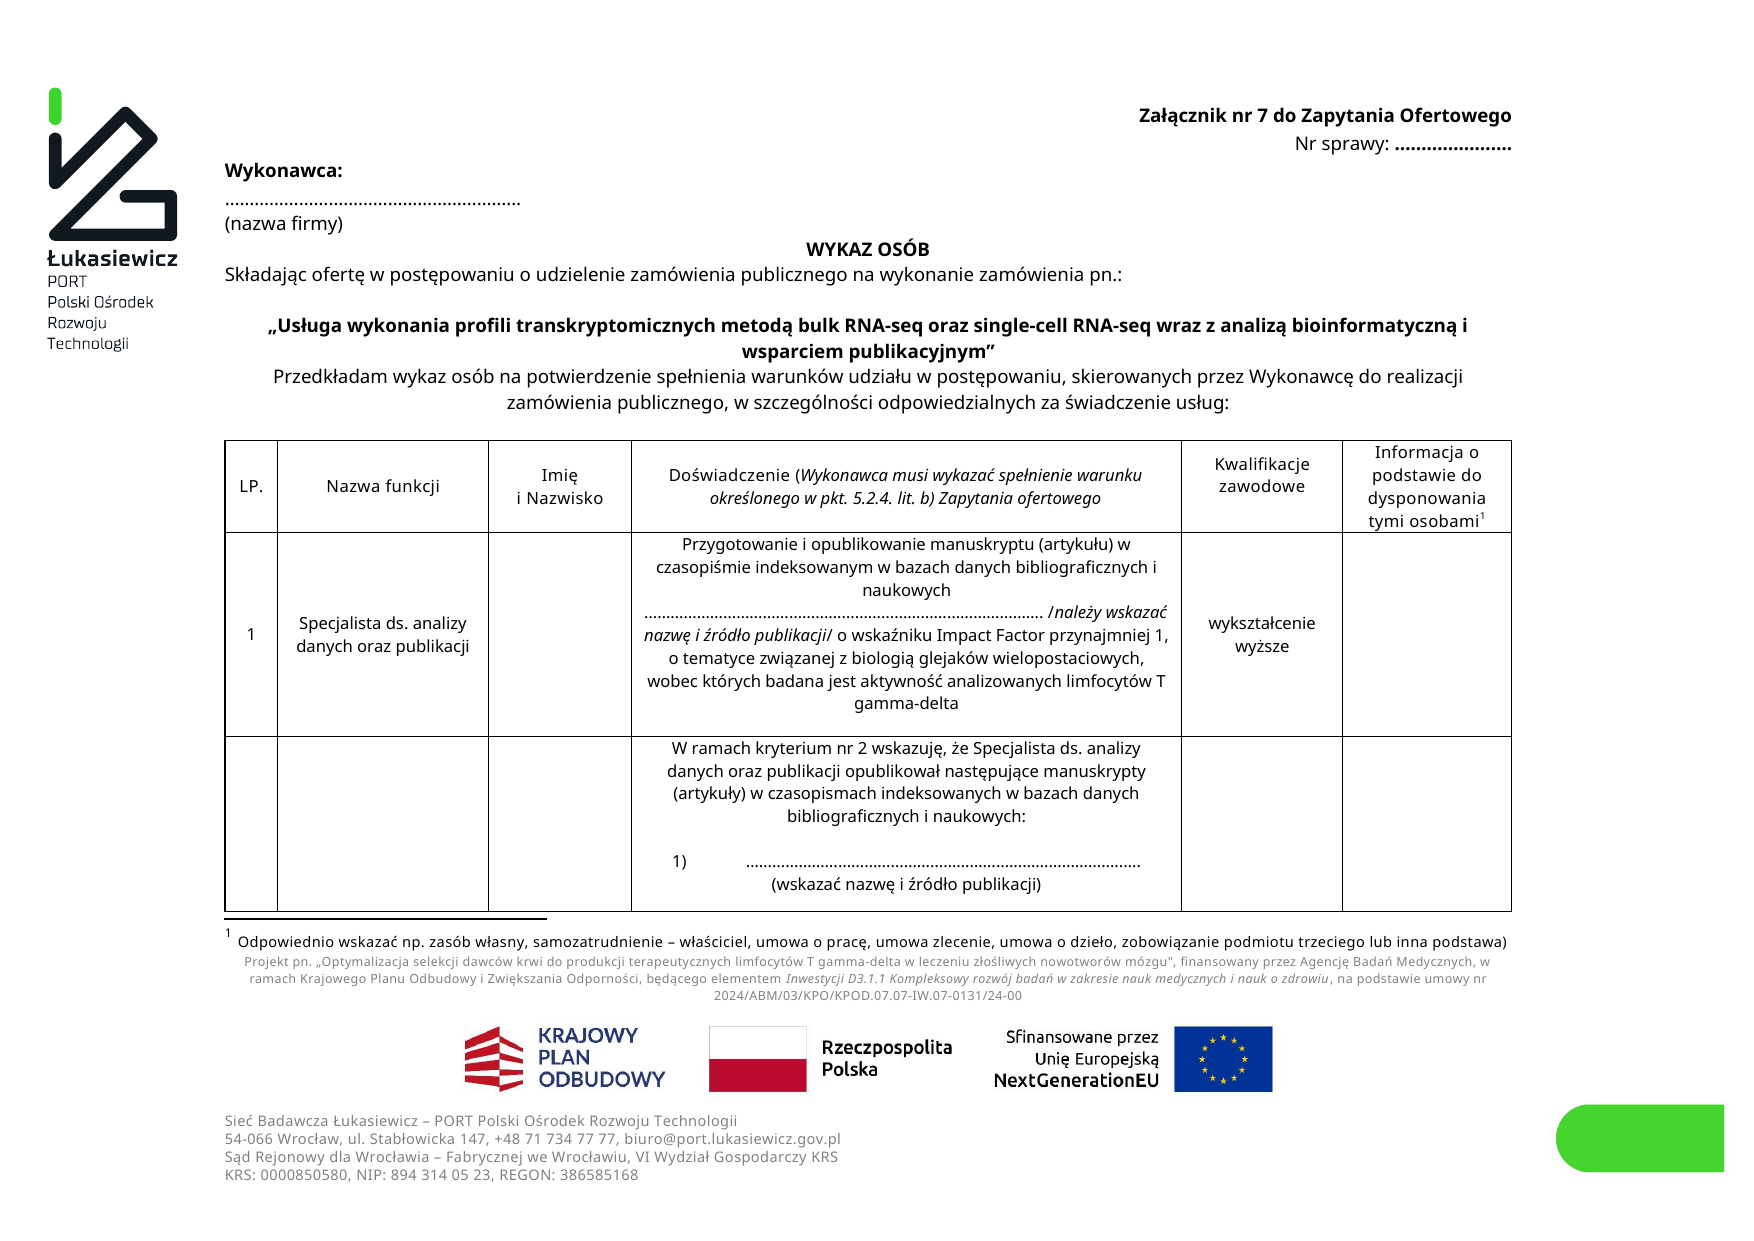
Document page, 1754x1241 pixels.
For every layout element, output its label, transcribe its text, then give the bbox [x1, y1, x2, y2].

table_header LP. [226, 441, 277, 532]
table_header Doświadczenie (Wykonawca musi wykazać spełnienie warunku określonego w pkt. 5.2.4. lit. b) Zapytania ofertowego [632, 441, 1181, 532]
text Składając ofertę w postępowaniu o udzielenie zamówienia publicznego na wykonanie zamówienia pn.: [224, 261, 1512, 287]
table_cell Specjalista ds. analizy danych oraz publikacji [278, 533, 488, 736]
table_cell [1343, 533, 1511, 736]
table_cell Przygotowanie i opublikowanie manuskryptu (artykułu) w czasopiśmie indeksowanym w bazach danych bibliograficznych i naukowych ………………………………………………………………………………. /należy wskazać nazwę i źródło publikacji/ o wskaźniku Impact Factor przynajmniej 1, o tematyce związanej z biologią glejaków wielopostaciowych, wobec których badana jest aktywność analizowanych limfocytów T gamma-delta [632, 533, 1181, 736]
table_cell [1343, 737, 1511, 911]
text „Usługa wykonania profili transkryptomicznych metodą bulk RNA-seq oraz single-cell RNA-seq wraz z analizą bioinformatyczną i wsparciem publikacyjnym” [224, 312, 1512, 363]
table_header Nazwa funkcji [278, 441, 488, 532]
table_cell 1 [226, 533, 277, 736]
table_cell [489, 737, 631, 911]
table_cell [226, 737, 277, 911]
text Załącznik nr 7 do Zapytania Ofertowego [1022, 102, 1512, 128]
table_cell wykształcenie wyższe [1182, 533, 1342, 736]
text …………………………………………………… [224, 185, 892, 210]
picture [1552, 1101, 1754, 1241]
table_cell [1182, 737, 1342, 911]
text Wykonawca: [224, 157, 1512, 183]
table_header Informacja o podstawie do dysponowania tymi osobami [1343, 441, 1511, 532]
table_cell [489, 533, 631, 736]
text Nr sprawy: …………………. [1169, 130, 1512, 155]
text Przedkładam wykaz osób na potwierdzenie spełnienia warunków udziału w postępowaniu, skierowanych przez Wykonawcę do realizacji zamówienia publicznego, w szczególności odpowiedzialnych za świadczenie usług: [224, 363, 1512, 414]
table_cell [278, 737, 488, 911]
text (nazwa firmy) [224, 210, 892, 236]
text WYKAZ OSÓB [224, 236, 1512, 261]
table_header Kwalifikacje zawodowe [1182, 441, 1342, 532]
table_header Imię i Nazwisko [489, 441, 631, 532]
